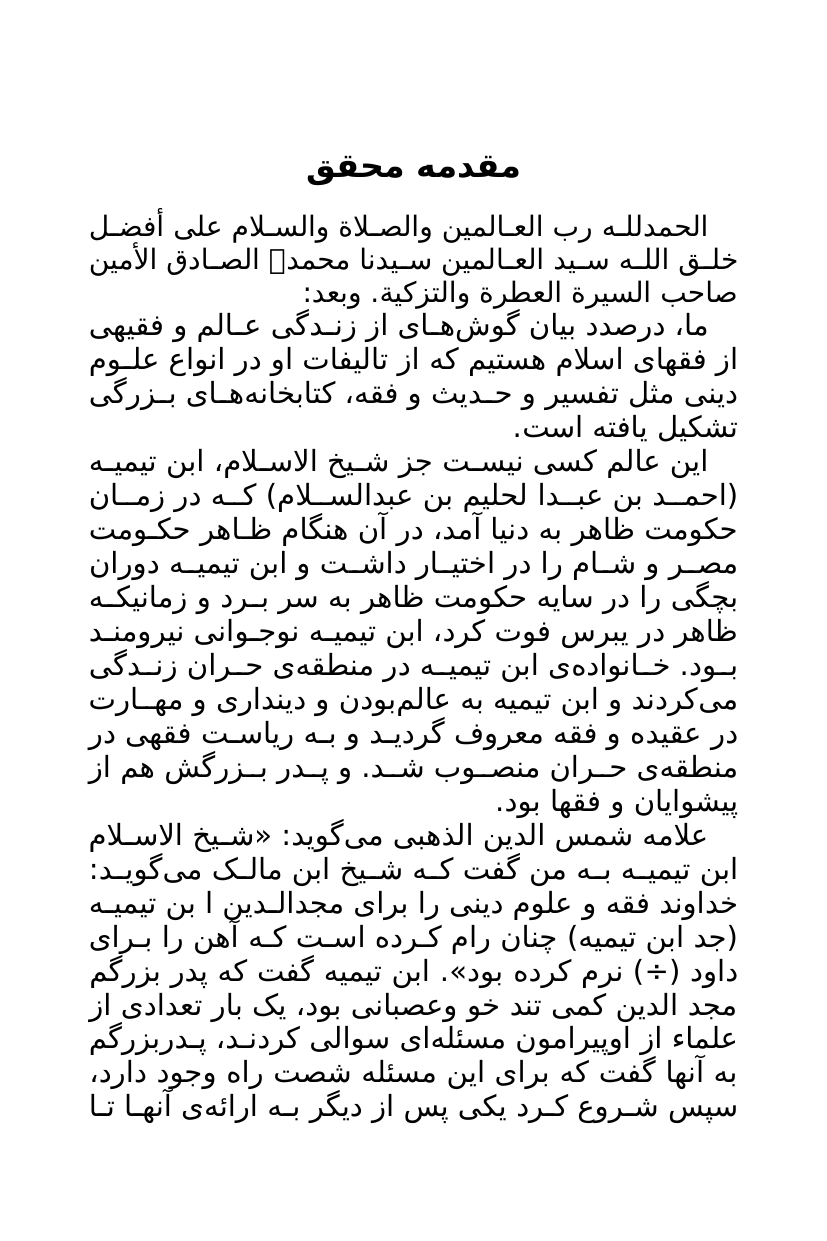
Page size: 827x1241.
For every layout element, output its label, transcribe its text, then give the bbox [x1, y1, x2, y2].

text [89, 818, 738, 1124]
text مقدمه محقق [89, 147, 738, 186]
text الحمدلله رب العالمین والصلاة والسلام علی أفضل خلق الله سيد العالمين سيدنا محمد الصادق الأمين صاحب السيرة العطرة والتزکية. وبعد: [89, 211, 738, 309]
text ما، درصدد بیان گوش‌های از زندگی عالم و فقیهی از فقهای اسلام هستیم که از تالیفات او در انواع علوم دینی مثل تفسیر و حدیث و فقه‌، کتابخانه‌های بزرگی تشکیل یافته است. [89, 309, 738, 444]
text این عالم کسی نیست جز شیخ الاسلام، ابن تیمیه (احمد بن عبدا لحلیم بن عبدالسلام) که در زمان حکومت ظاهر به دنیا آمد، در آن هنگام ظاهر حکومت مصر و شام را در اختیار داشت و ابن تیمیه دوران بچگی را در سایه حکومت ظاهر به سر برد و زمانیکه ظاهر در یبرس فوت کرد، ابن تیمیه نوجوانی نیرومند بود. خانواده‌ی ابن تیمیه در منطقه‌ی حران زندگی می‌کردند و ابن تیمیه به عالم‌بودن و دینداری و مهارت در عقیده و فقه معروف گردید و به ریاست فقهی در منطقه‌ی حران منصوب شد. و پدر بزرگش هم از پیشوایان و فقها بود. [89, 444, 738, 818]
